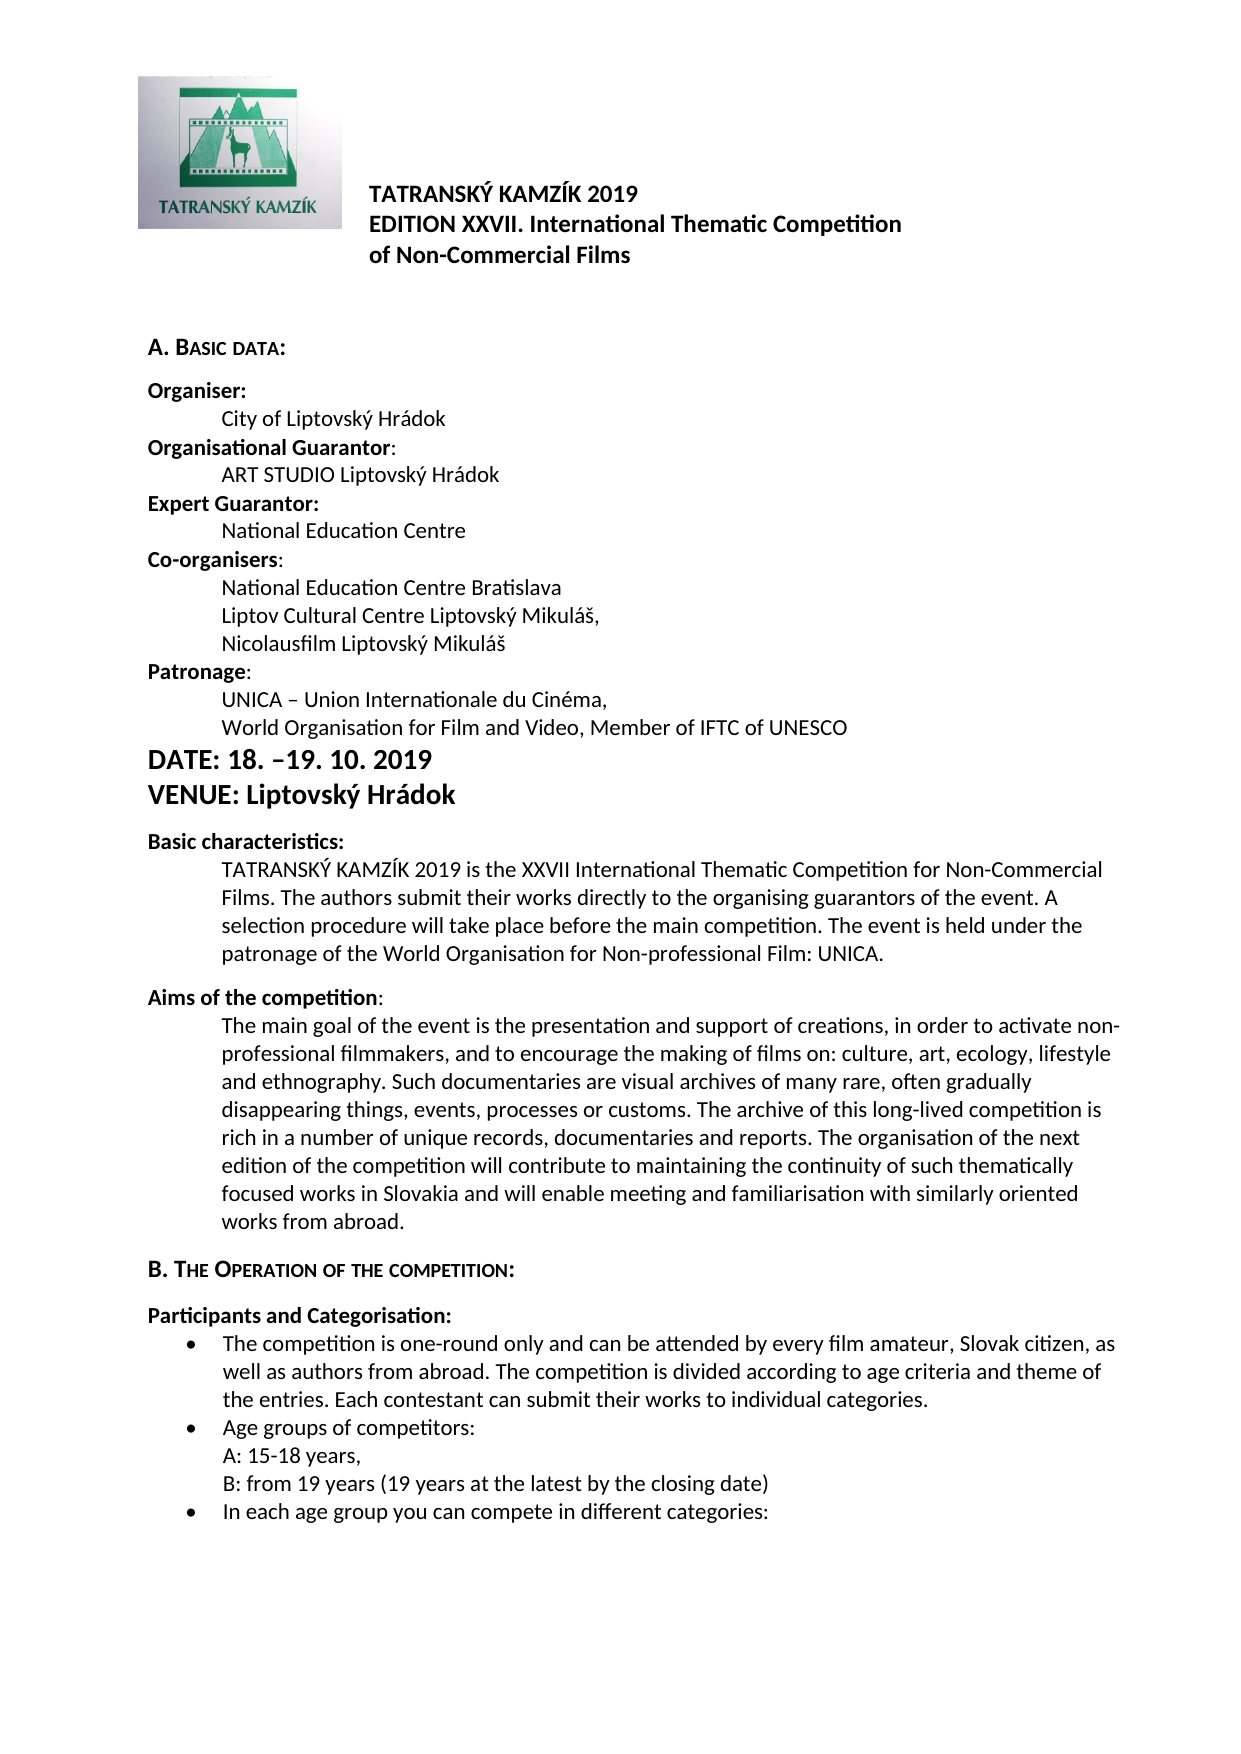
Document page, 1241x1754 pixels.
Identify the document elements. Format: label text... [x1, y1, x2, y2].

text The main goal of the event is the presentation and support of creations, in order to activate non-professional filmmakers, and to encourage the making of films on: culture, art, ecology, lifestyle and ethnography. Such documentaries are visual archives of many rare, often gradually disappearing things, events, processes or customs. The archive of this long-lived competition is rich in a number of unique records, documentaries and reports. The organisation of the next edition of the competition will contribute to maintaining the continuity of such thematically focused works in Slovakia and will enable meeting and familiarisation with similarly oriented works from abroad. [221, 1011, 1137, 1235]
text UNICA – Union Internationale du Cinéma, [148, 685, 1137, 713]
text EDITION XXVII. International Thematic Competition [369, 209, 1137, 239]
text World Organisation for Film and Video, Member of IFTC of UNESCO [148, 713, 1137, 741]
text Nicolausfilm Liptovský Mikuláš [148, 629, 1137, 657]
text Participants and Categorisation: [148, 1301, 1137, 1329]
text City of Liptovský Hrádok [221, 404, 1137, 433]
text TATRANSKÝ KAMZÍK 2019 [369, 148, 1137, 209]
list Age groups of competitors: A: 15-18 years, B: from 19 years (19 years at the latest by the closing date) [185, 1413, 1137, 1497]
text Basic characteristics: [148, 827, 1137, 855]
text VENUE: Liptovský Hrádok [148, 776, 1137, 812]
text Aims of the competition: [148, 983, 1137, 1011]
text Organisational Guarantor: [148, 433, 1137, 461]
list In each age group you can compete in different categories: [185, 1497, 1137, 1525]
text Liptov Cultural Centre Liptovský Mikuláš, [148, 601, 1137, 629]
text National Education Centre Bratislava [148, 573, 1137, 601]
text Co-organisers: [148, 545, 1137, 573]
text National Education Centre [148, 517, 1137, 545]
list The competition is one-round only and can be attended by every film amateur, Slovak citizen, as well as authors from abroad. The competition is divided according to age criteria and theme of the entries. Each contestant can submit their works to individual categories. [185, 1329, 1137, 1413]
text Organiser: [148, 377, 1137, 404]
text ART STUDIO Liptovský Hrádok [148, 461, 1137, 489]
text of Non-Commercial Films [369, 239, 1137, 270]
text Expert Guarantor: [148, 489, 1137, 517]
text TATRANSKÝ KAMZÍK 2019 is the XXVII International Thematic Competition for Non-Commercial Films. The authors submit their works directly to the organising guarantors of the event. A selection procedure will take place before the main competition. The event is held under the patronage of the World Organisation for Non-professional Film: UNICA. [221, 855, 1137, 967]
text A. Basic data: [148, 331, 1137, 361]
text DATE: 18. –19. 10. 2019 [148, 741, 1137, 776]
text B. The Operation of the competition: [148, 1253, 1137, 1283]
picture [138, 76, 342, 229]
text Patronage: [148, 657, 1137, 685]
